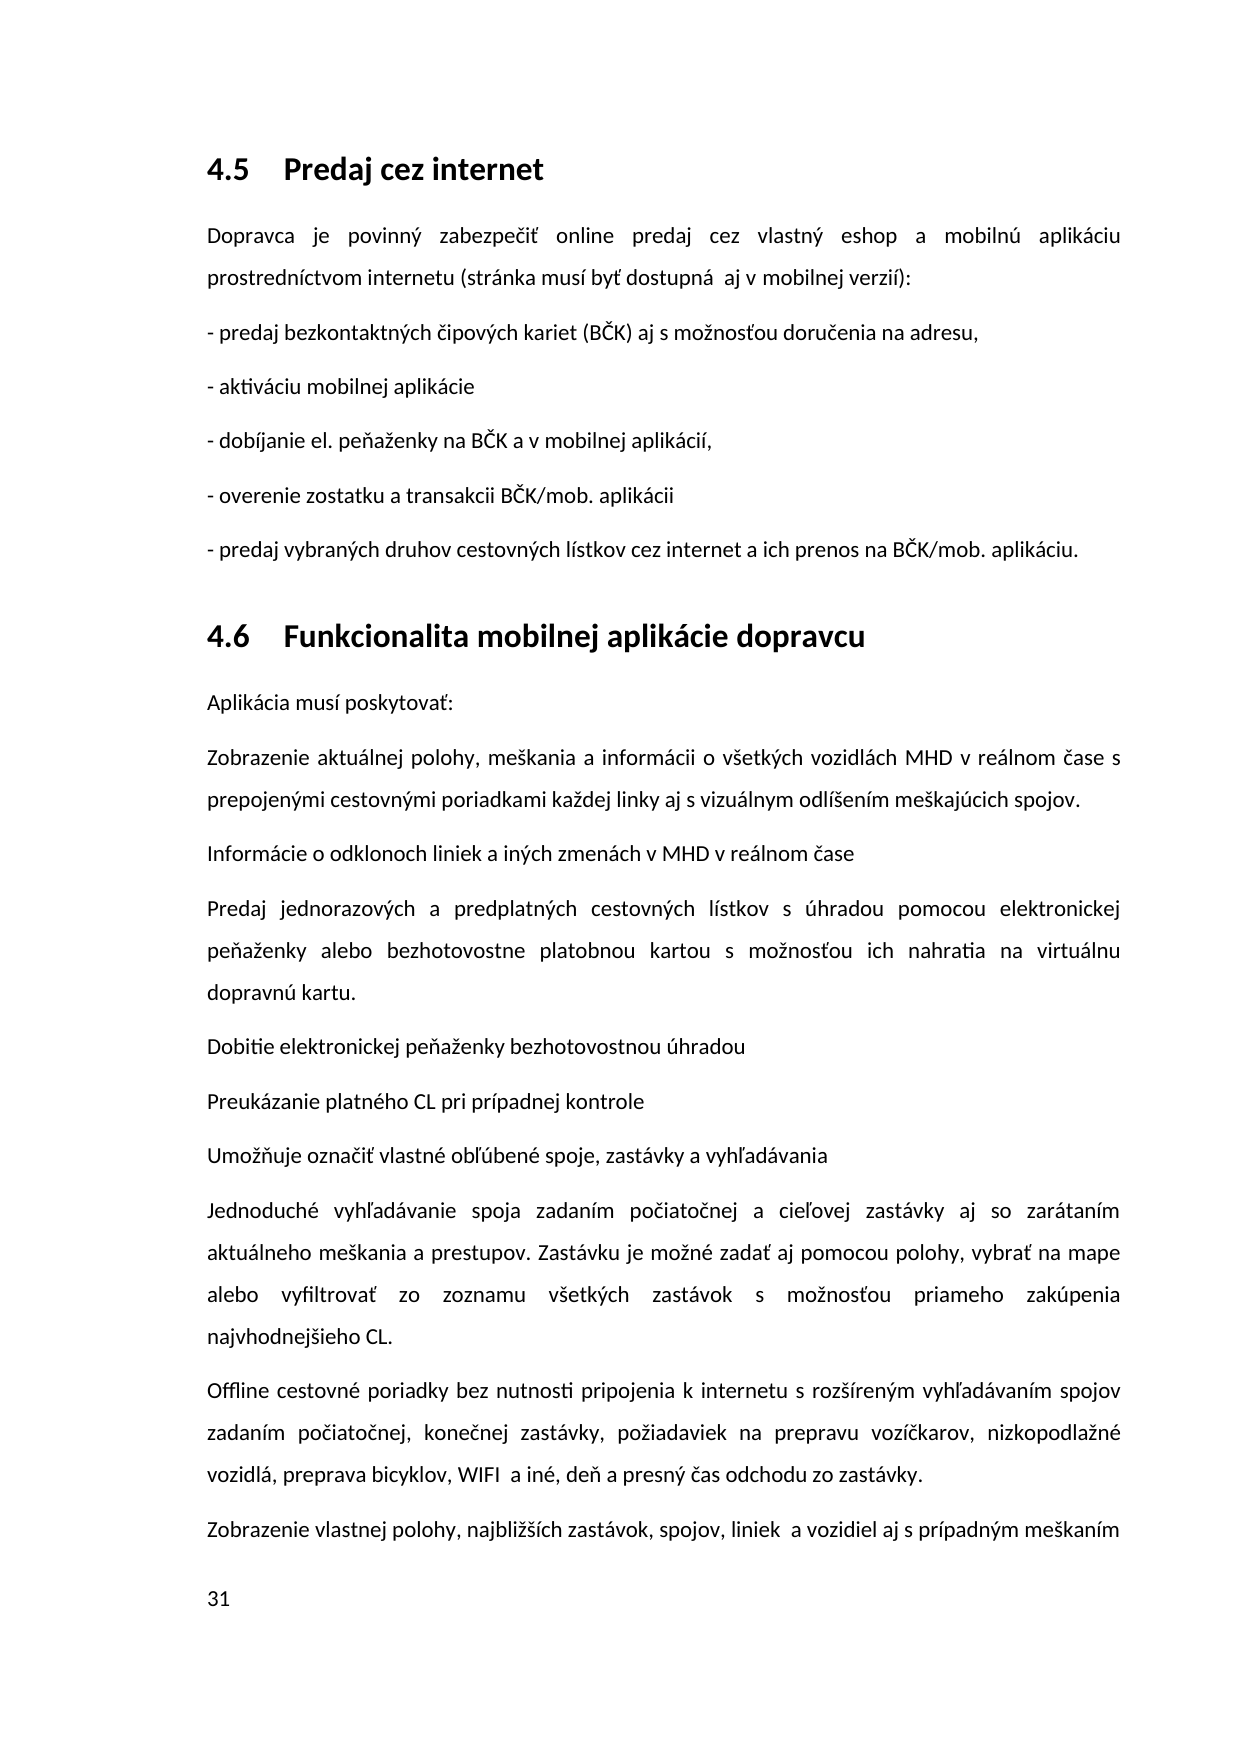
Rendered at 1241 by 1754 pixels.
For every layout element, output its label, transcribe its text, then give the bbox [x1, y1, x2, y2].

text Zobrazenie aktuálnej polohy, meškania a informácii o všetkých vozidlách MHD v reálnom čase s prepojenými cestovnými poriadkami každej linky aj s vizuálnym odlíšením meškajúcich spojov. [207, 743, 1122, 813]
text - aktiváciu mobilnej aplikácie [207, 372, 1122, 400]
text Preukázanie platného CL pri prípadnej kontrole [207, 1087, 1122, 1115]
subtitle Predaj cez internet [207, 148, 1122, 188]
text Offline cestovné poriadky bez nutnosti pripojenia k internetu s rozšíreným vyhľadávaním spojov zadaním počiatočnej, konečnej zastávky, požiadaviek na prepravu vozíčkarov, nizkopodlažné vozidlá, preprava bicyklov, WIFI a iné, deň a presný čas odchodu zo zastávky. [207, 1376, 1122, 1488]
text Dopravca je povinný zabezpečiť online predaj cez vlastný eshop a mobilnú aplikáciu prostredníctvom internetu (stránka musí byť dostupná aj v mobilnej verzií): [207, 221, 1122, 291]
text - overenie zostatku a transakcii BČK/mob. aplikácii [207, 481, 1122, 509]
text - dobíjanie el. peňaženky na BČK a v mobilnej aplikácií, [207, 427, 1122, 454]
text - predaj vybraných druhov cestovných lístkov cez internet a ich prenos na BČK/mob. aplikáciu. [207, 536, 1122, 563]
text Predaj jednorazových a predplatných cestovných lístkov s úhradou pomocou elektronickej peňaženky alebo bezhotovostne platobnou kartou s možnosťou ich nahratia na virtuálnu dopravnú kartu. [207, 894, 1122, 1006]
text Jednoduché vyhľadávanie spoja zadaním počiatočnej a cieľovej zastávky aj so zarátaním aktuálneho meškania a prestupov. Zastávku je možné zadať aj pomocou polohy, vybrať na mape alebo vyfiltrovať zo zoznamu všetkých zastávok s možnosťou priameho zakúpenia najvhodnejšieho CL. [207, 1196, 1122, 1350]
text Umožňuje označiť vlastné obľúbené spoje, zastávky a vyhľadávania [207, 1141, 1122, 1169]
text Aplikácia musí poskytovať: [207, 688, 1122, 717]
subtitle Funkcionalita mobilnej aplikácie dopravcu [207, 615, 1122, 656]
text - predaj bezkontaktných čipových kariet (BČK) aj s možnosťou doručenia na adresu, [207, 318, 1122, 346]
text Zobrazenie vlastnej polohy, najbližších zastávok, spojov, liniek a vozidiel aj s prípadným meškaním [207, 1515, 1122, 1543]
text Dobitie elektronickej peňaženky bezhotovostnou úhradou [207, 1032, 1122, 1060]
text Informácie o odklonoch liniek a iných zmenách v MHD v reálnom čase [207, 839, 1122, 867]
